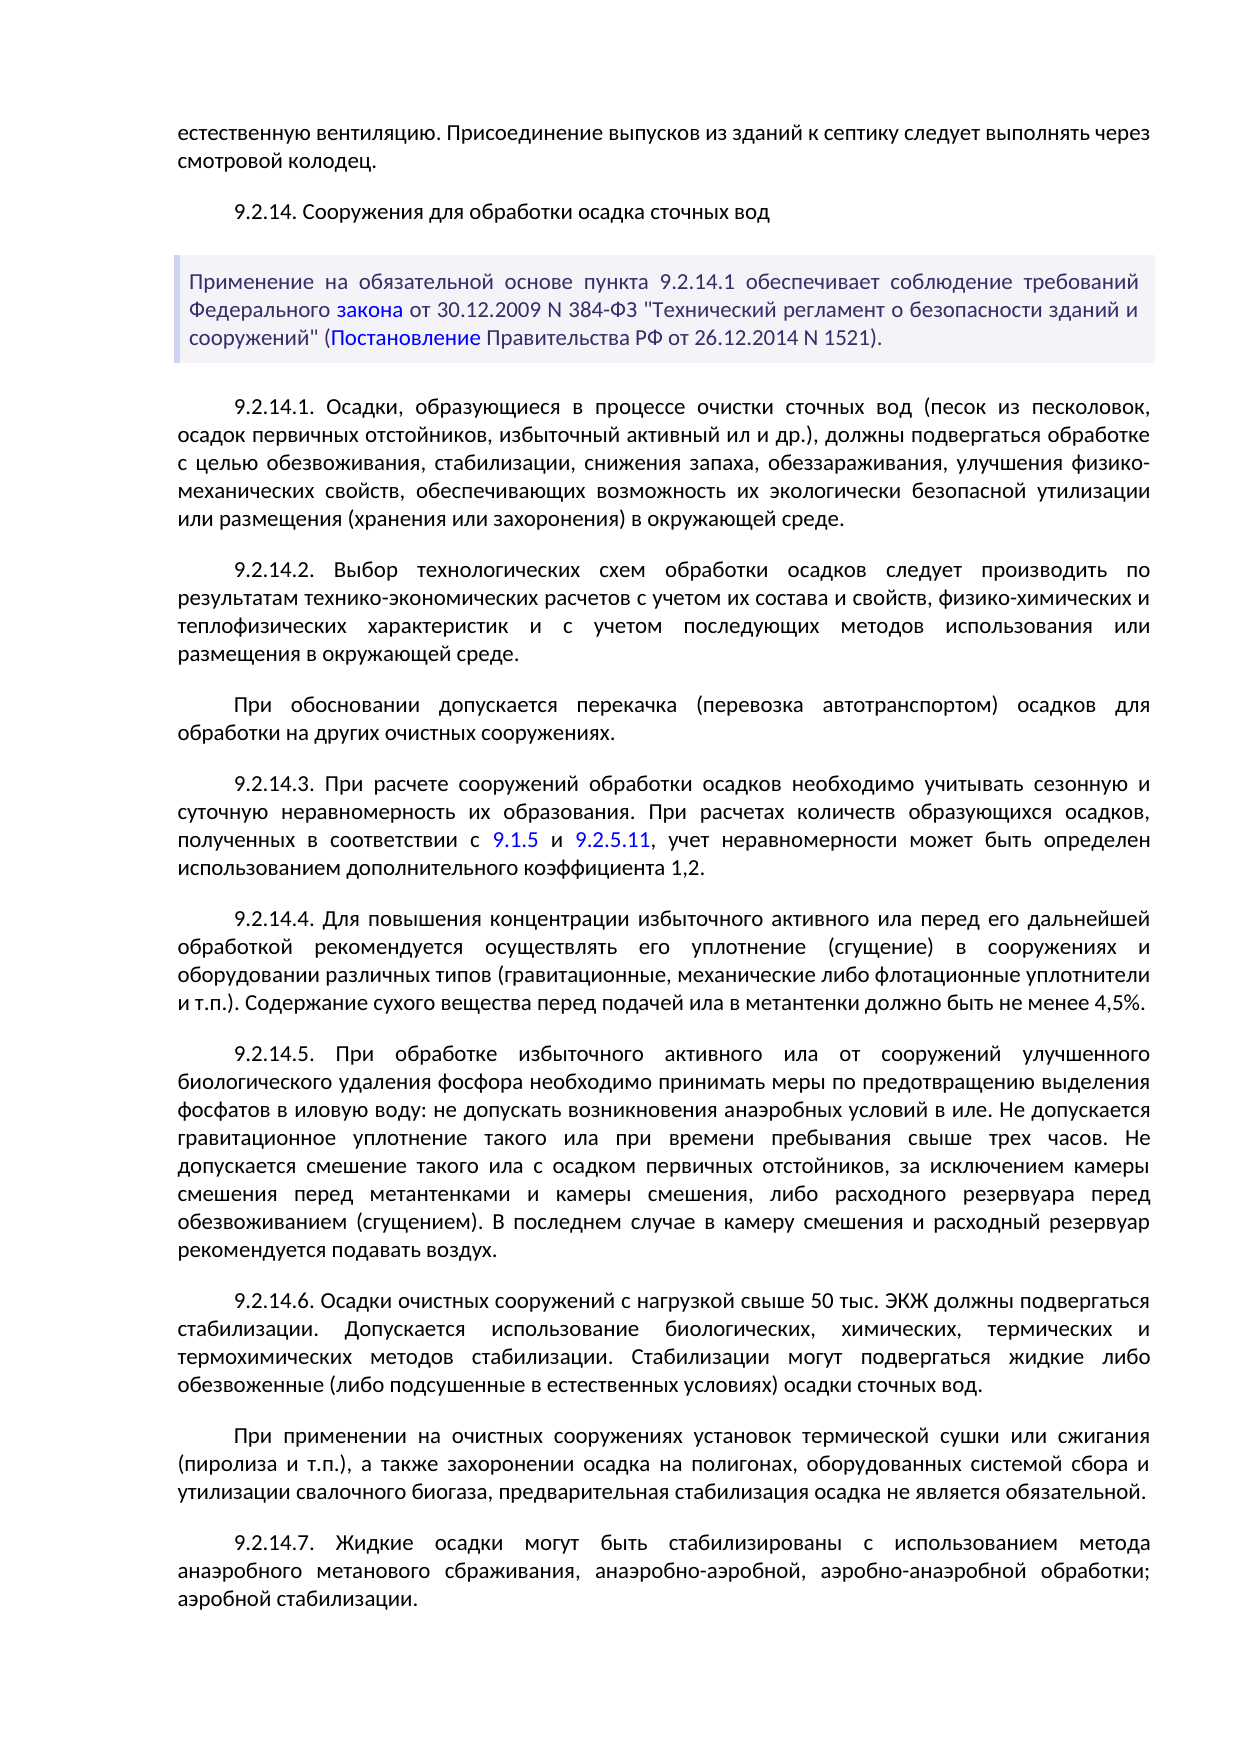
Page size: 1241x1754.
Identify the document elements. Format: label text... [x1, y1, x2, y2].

text 9.2.14. Сооружения для обработки осадка сточных вод [177, 197, 1152, 225]
table_header Применение на обязательной основе пункта 9.2.14.1 обеспечивает соблюдение требований Федерального закона от 30.12.2009 N 384-ФЗ "Технический регламент о безопасности зданий и сооружений" (Постановление Правительства РФ от 26.12.2014 N 1521). [180, 255, 1149, 363]
text При применении на очистных сооружениях установок термической сушки или сжигания (пиролиза и т.п.), а также захоронении осадка на полигонах, оборудованных системой сбора и утилизации свалочного биогаза, предварительная стабилизация осадка не является обязательной. [177, 1421, 1152, 1505]
text 9.2.14.4. Для повышения концентрации избыточного активного ила перед его дальнейшей обработкой рекомендуется осуществлять его уплотнение (сгущение) в сооружениях и оборудовании различных типов (гравитационные, механические либо флотационные уплотнители и т.п.). Содержание сухого вещества перед подачей ила в метантенки должно быть не менее 4,5%. [177, 904, 1152, 1016]
text 9.2.14.6. Осадки очистных сооружений с нагрузкой свыше 50 тыс. ЭКЖ должны подвергаться стабилизации. Допускается использование биологических, химических, термических и термохимических методов стабилизации. Стабилизации могут подвергаться жидкие либо обезвоженные (либо подсушенные в естественных условиях) осадки сточных вод. [177, 1286, 1152, 1398]
text 9.2.14.5. При обработке избыточного активного ила от сооружений улучшенного биологического удаления фосфора необходимо принимать меры по предотвращению выделения фосфатов в иловую воду: не допускать возникновения анаэробных условий в иле. Не допускается гравитационное уплотнение такого ила при времени пребывания свыше трех часов. Не допускается смешение такого ила с осадком первичных отстойников, за исключением камеры смешения перед метантенками и камеры смешения, либо расходного резервуара перед обезвоживанием (сгущением). В последнем случае в камеру смешения и расходный резервуар рекомендуется подавать воздух. [177, 1039, 1152, 1263]
text 9.2.14.1. Осадки, образующиеся в процессе очистки сточных вод (песок из песколовок, осадок первичных отстойников, избыточный активный ил и др.), должны подвергаться обработке с целью обезвоживания, стабилизации, снижения запаха, обеззараживания, улучшения физико-механических свойств, обеспечивающих возможность их экологически безопасной утилизации или размещения (хранения или захоронения) в окружающей среде. [177, 392, 1152, 532]
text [177, 118, 1152, 174]
text 9.2.14.2. Выбор технологических схем обработки осадков следует производить по результатам технико-экономических расчетов с учетом их состава и свойств, физико-химических и теплофизических характеристик и с учетом последующих методов использования или размещения в окружающей среде. [177, 555, 1152, 667]
text 9.2.14.7. Жидкие осадки могут быть стабилизированы с использованием метода анаэробного метанового сбраживания, анаэробно-аэробной, аэробно-анаэробной обработки; аэробной стабилизации. [177, 1528, 1152, 1612]
text 9.2.14.3. При расчете сооружений обработки осадков необходимо учитывать сезонную и суточную неравномерность их образования. При расчетах количеств образующихся осадков, полученных в соответствии с 9.1.5 и 9.2.5.11, учет неравномерности может быть определен использованием дополнительного коэффициента 1,2. [177, 769, 1152, 881]
text При обосновании допускается перекачка (перевозка автотранспортом) осадков для обработки на других очистных сооружениях. [177, 690, 1152, 746]
